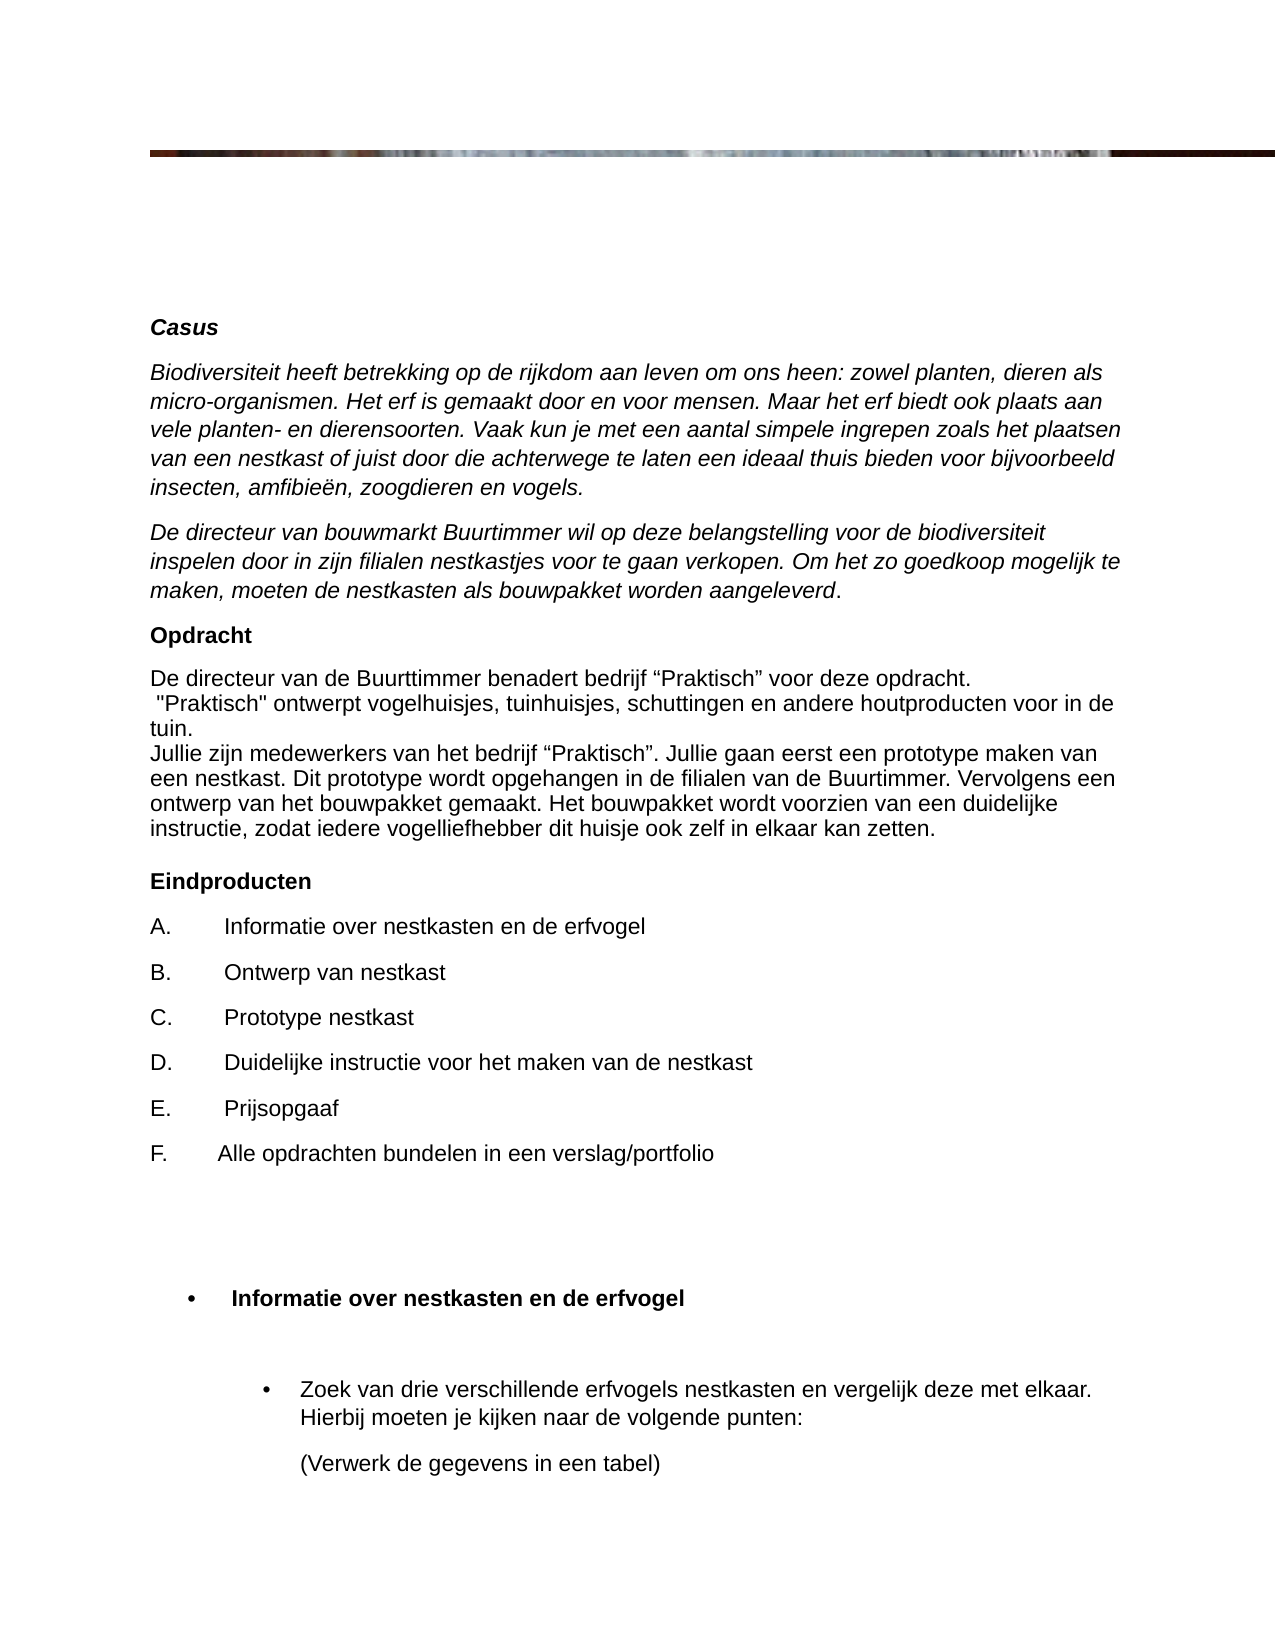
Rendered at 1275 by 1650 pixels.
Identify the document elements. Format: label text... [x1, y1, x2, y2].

text "Praktisch" ontwerpt vogelhuisjes, tuinhuisjes, schuttingen en andere houtproducten voor in de tuin. [150, 691, 1125, 741]
text C. Prototype nestkast [150, 1002, 1125, 1031]
text B. Ontwerp van nestkast [150, 957, 1125, 986]
text Jullie zijn medewerkers van het bedrijf “Praktisch”. Jullie gaan eerst een prototype maken van een nestkast. Dit prototype wordt opgehangen in de filialen van de Buurtimmer. Vervolgens een ontwerp van het bouwpakket gemaakt. Het bouwpakket wordt voorzien van een duidelijke instructie, zodat iedere vogelliefhebber dit huisje ook zelf in elkaar kan zetten. [150, 741, 1125, 841]
text D. Duidelijke instructie voor het maken van de nestkast [150, 1048, 1125, 1077]
text E. Prijsopgaaf [150, 1093, 1125, 1122]
text De directeur van bouwmarkt Buurtimmer wil op deze belangstelling voor de biodiversiteit inspelen door in zijn filialen nestkastjes voor te gaan verkopen. Om het zo goedkoop mogelijk te maken, moeten de nestkasten als bouwpakket worden aangeleverd. [150, 518, 1125, 604]
text (Verwerk de gegevens in een tabel) [300, 1448, 1125, 1477]
text Opdracht [150, 621, 1125, 649]
text Eindproducten [150, 866, 1125, 895]
text De directeur van de Buurttimmer benadert bedrijf “Praktisch” voor deze opdracht. [150, 666, 1125, 691]
text Biodiversiteit heeft betrekking op de rijkdom aan leven om ons heen: zowel planten, dieren als micro-organismen. Het erf is gemaakt door en voor mensen. Maar het erf biedt ook plaats aan vele planten- en dierensoorten. Vaak kun je met een aantal simpele ingrepen zoals het plaatsen van een nestkast of juist door die achterwege te laten een ideaal thuis bieden voor bijvoorbeeld insecten, amfibieën, zoogdieren en vogels. [150, 357, 1125, 501]
text Casus [150, 312, 1125, 341]
text A. Informatie over nestkasten en de erfvogel [150, 912, 1125, 940]
text F. Alle opdrachten bundelen in een verslag/portfolio [150, 1139, 1125, 1167]
list Zoek van drie verschillende erfvogels nestkasten en vergelijk deze met elkaar. Hierbij moeten je kijken naar de volgende punten: [262, 1374, 1125, 1432]
list Informatie over nestkasten en de erfvogel [187, 1283, 1125, 1312]
